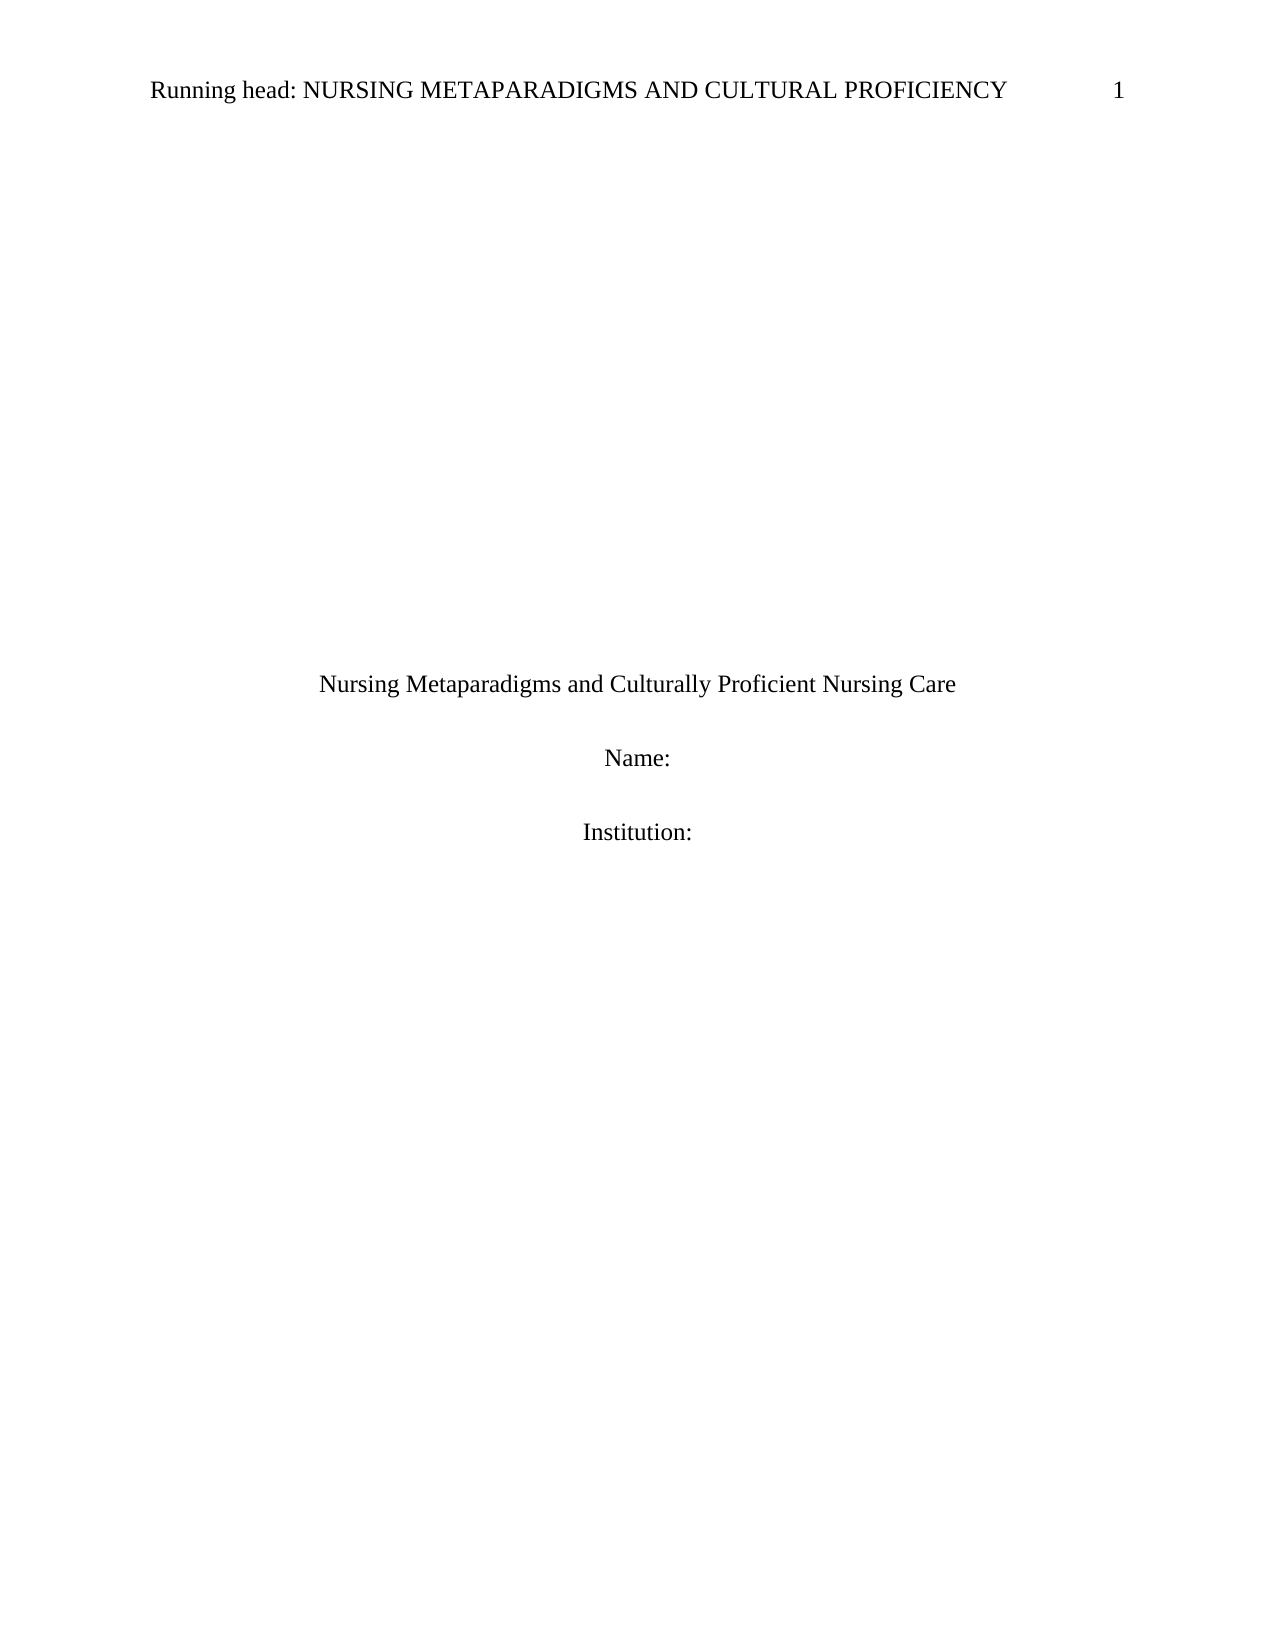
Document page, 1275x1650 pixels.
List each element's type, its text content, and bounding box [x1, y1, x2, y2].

text Name: [150, 743, 1125, 772]
text Nursing Metaparadigms and Culturally Proficient Nursing Care [150, 669, 1125, 698]
text Institution: [150, 817, 1125, 846]
